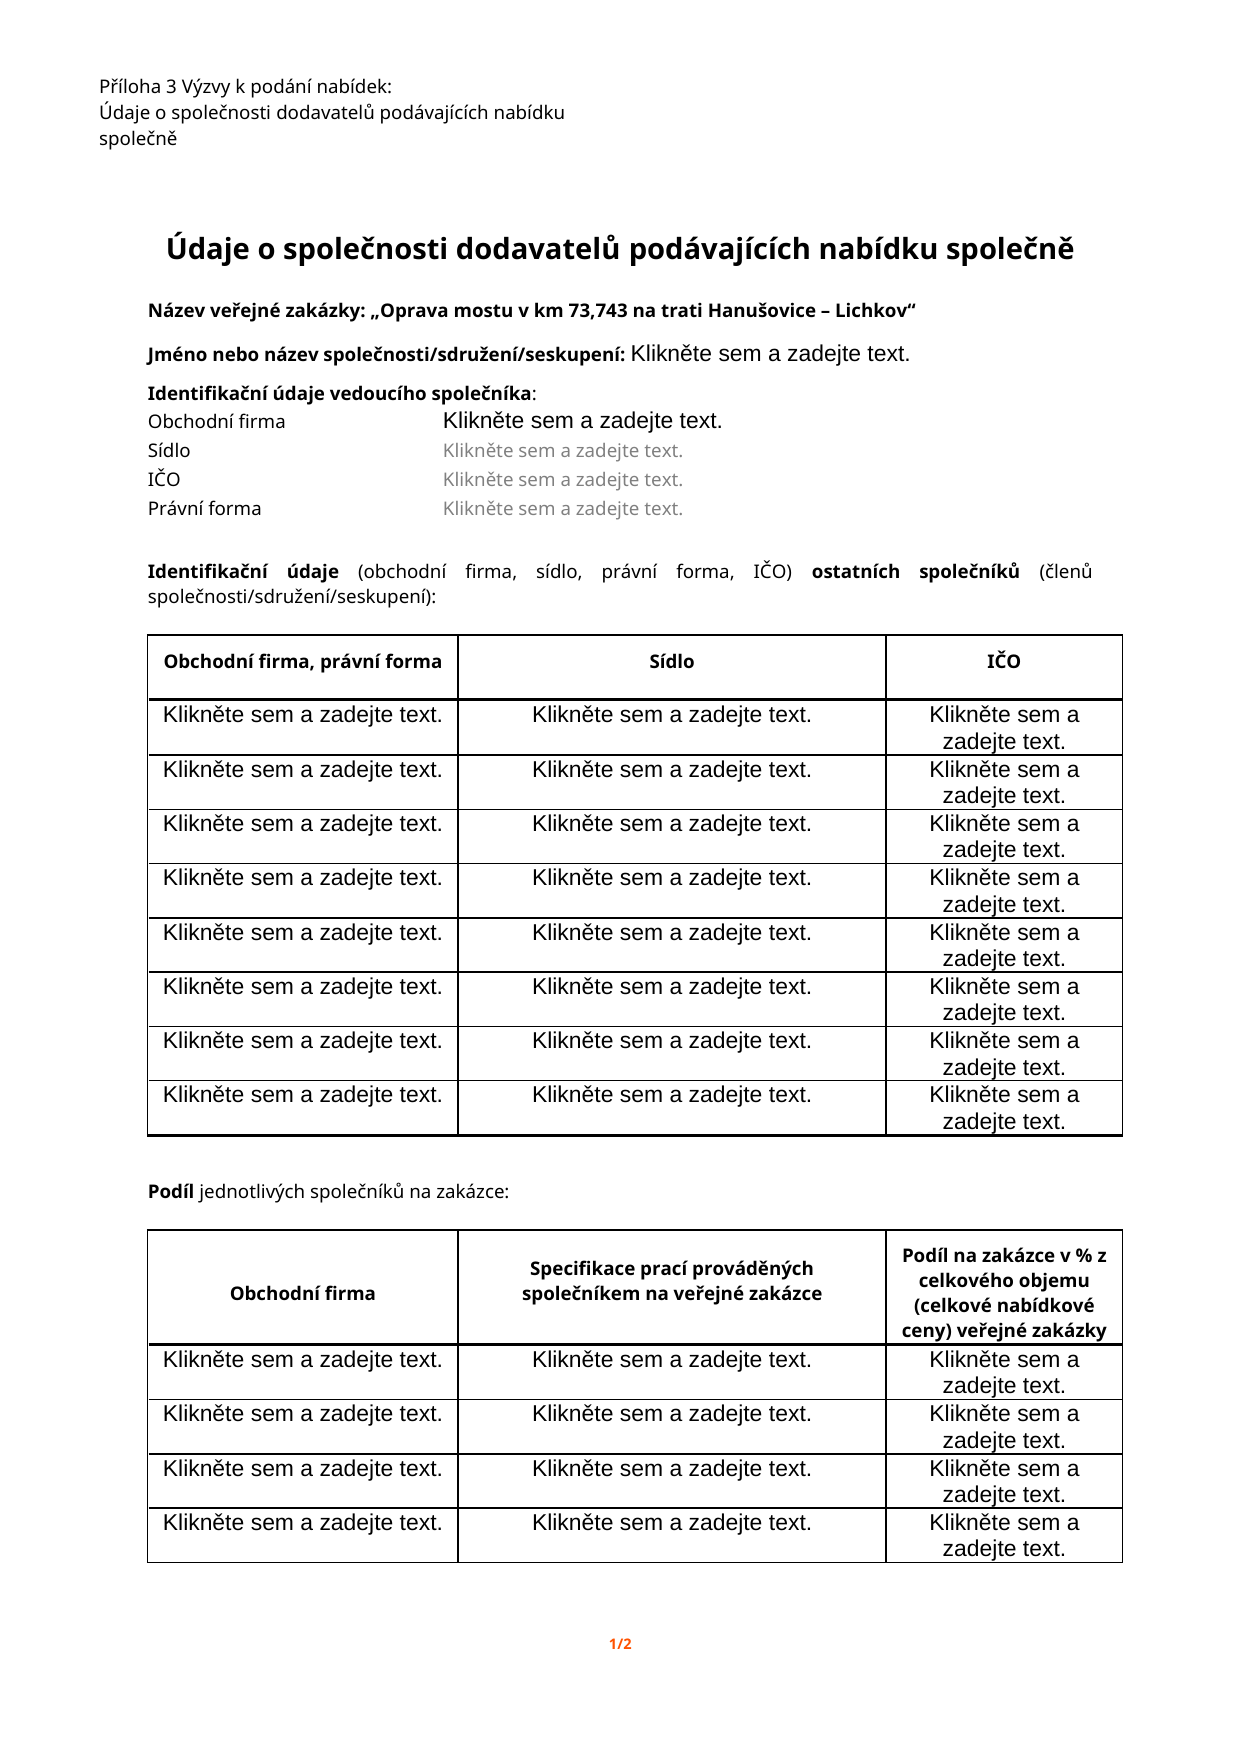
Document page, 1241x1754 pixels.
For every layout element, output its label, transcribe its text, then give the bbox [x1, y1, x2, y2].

table_header Sídlo [459, 636, 885, 698]
title Údaje o společnosti dodavatelů podávajících nabídku společně [148, 228, 1093, 268]
table_header Specifikace prací prováděných společníkem na veřejné zakázce [459, 1231, 885, 1343]
text IČO [148, 463, 1093, 492]
text Název veřejné zakázky: „Oprava mostu v km 73,743 na trati Hanušovice – Lichkov“ [148, 293, 1093, 324]
table_header IČO [887, 636, 1122, 698]
text Jméno nebo název společnosti/sdružení/seskupení: [148, 336, 1093, 367]
table_header Obchodní firma [148, 1231, 457, 1343]
table_header Obchodní firma, právní forma [148, 636, 457, 698]
text Sídlo [148, 434, 1093, 463]
text Identifikační údaje vedoucího společníka: [148, 380, 1093, 405]
table_header Podíl na zakázce v % z celkového objemu (celkové nabídkové ceny) veřejné zakázky [887, 1231, 1122, 1343]
text Právní forma [148, 492, 1093, 521]
text Obchodní firma [148, 405, 1093, 434]
text Podíl jednotlivých společníků na zakázce: [148, 1179, 1093, 1229]
text Identifikační údaje (obchodní firma, sídlo, právní forma, IČO) ostatních společníků (členů společnosti/sdružení/seskupení): [148, 559, 1093, 609]
